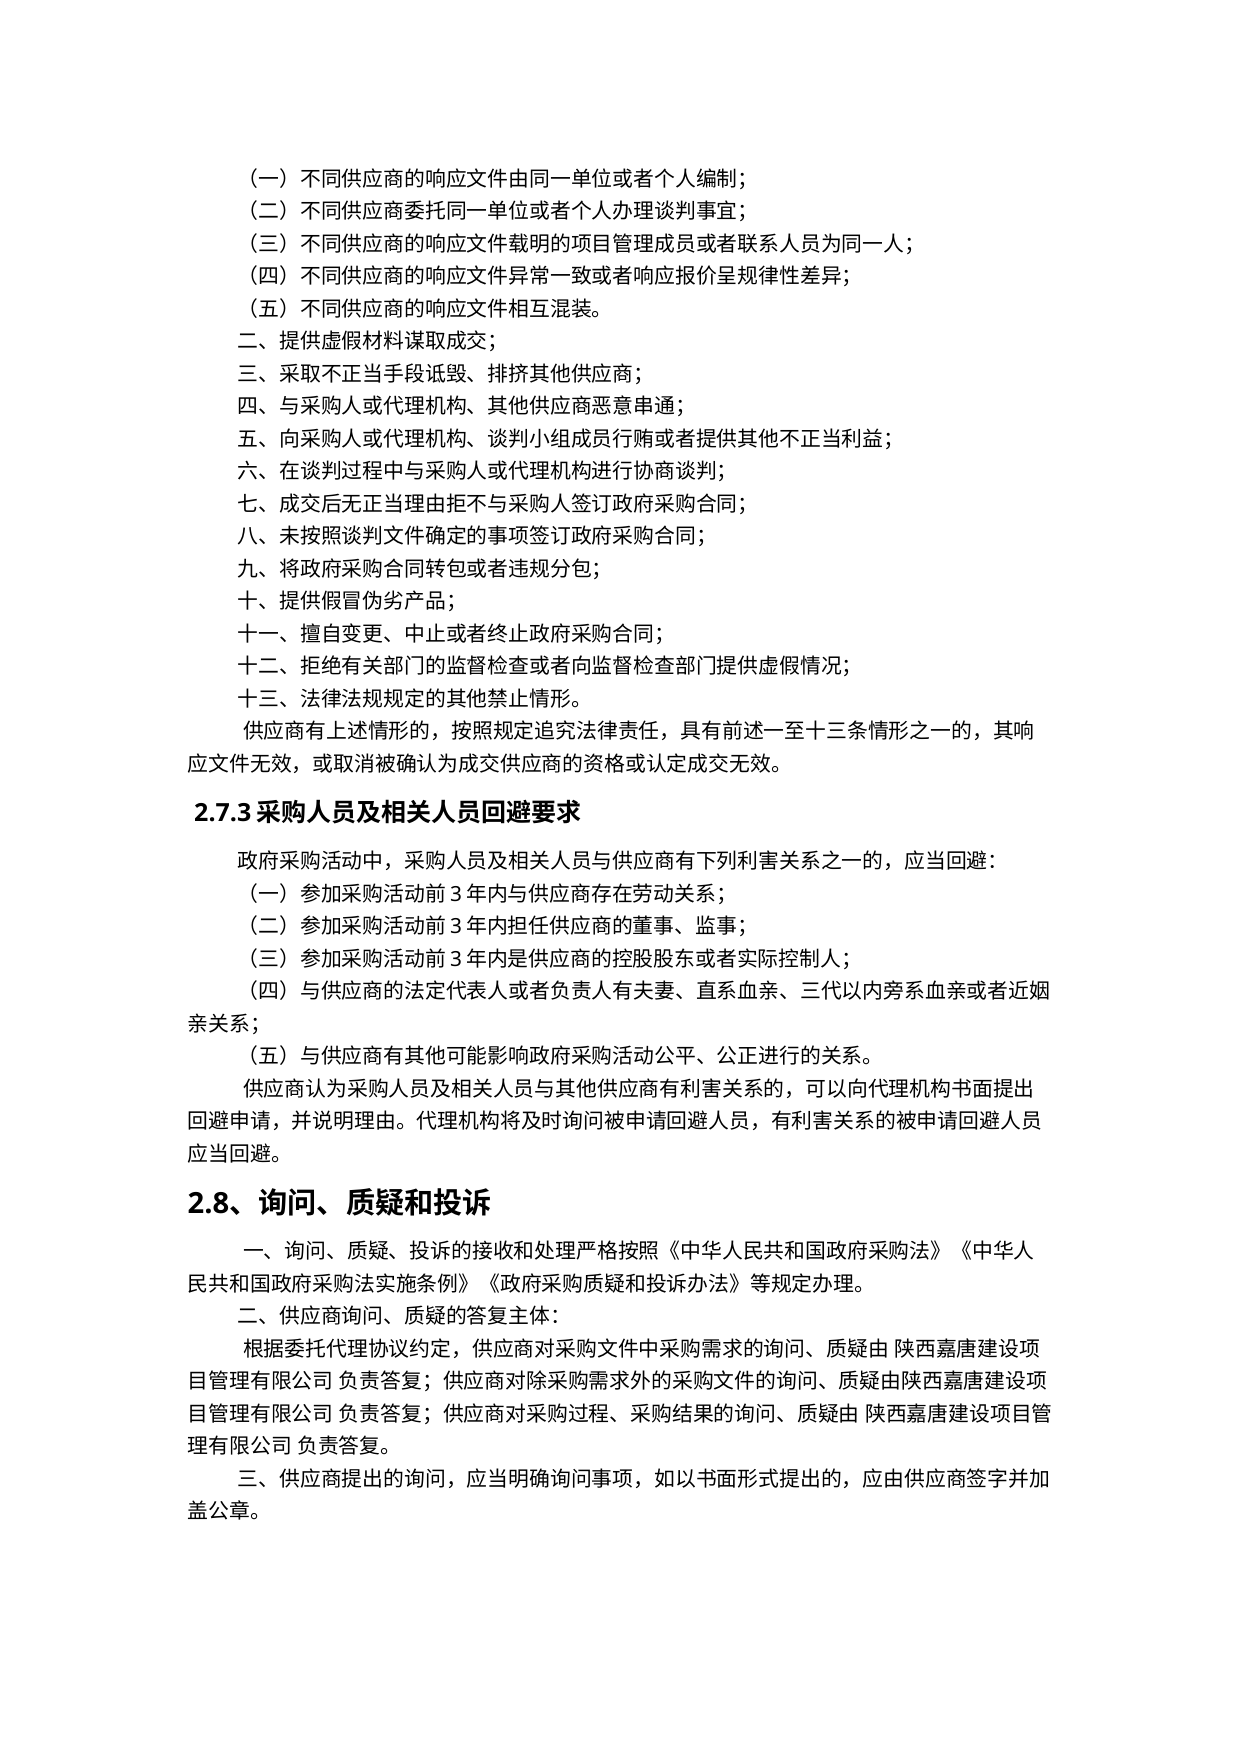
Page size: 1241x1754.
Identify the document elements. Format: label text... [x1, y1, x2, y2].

text （一）不同供应商的响应文件由同一单位或者个人编制； [187, 162, 1053, 194]
text 六、在谈判过程中与采购人或代理机构进行协商谈判； [187, 454, 1053, 487]
text （二）不同供应商委托同一单位或者个人办理谈判事宜； [187, 194, 1053, 227]
text 五、向采购人或代理机构、谈判小组成员行贿或者提供其他不正当利益； [187, 422, 1053, 454]
text （五）不同供应商的响应文件相互混装。 [187, 292, 1053, 324]
text （三）不同供应商的响应文件载明的项目管理成员或者联系人员为同一人； [187, 227, 1053, 259]
text （四）不同供应商的响应文件异常一致或者响应报价呈规律性差异； [187, 259, 1053, 292]
text （一）参加采购活动前3年内与供应商存在劳动关系； [187, 877, 1053, 909]
text 二、提供虚假材料谋取成交； [187, 324, 1053, 357]
text 二、供应商询问、质疑的答复主体： [187, 1299, 1053, 1332]
text 三、采取不正当手段诋毁、排挤其他供应商； [187, 357, 1053, 389]
text （三）参加采购活动前3年内是供应商的控股股东或者实际控制人； [187, 942, 1053, 974]
text 四、与采购人或代理机构、其他供应商恶意串通； [187, 389, 1053, 422]
text 2.7.3采购人员及相关人员回避要求 [187, 779, 1053, 844]
text 政府采购活动中，采购人员及相关人员与供应商有下列利害关系之一的，应当回避： [187, 844, 1053, 877]
text 一、询问、质疑、投诉的接收和处理严格按照《中华人民共和国政府采购法》《中华人民共和国政府采购法实施条例》《政府采购质疑和投诉办法》等规定办理。 [187, 1234, 1053, 1299]
text 十三、法律法规规定的其他禁止情形。 [187, 682, 1053, 714]
text 三、供应商提出的询问，应当明确询问事项，如以书面形式提出的，应由供应商签字并加盖公章。 [187, 1462, 1053, 1527]
text 2.8、询问、质疑和投诉 [187, 1169, 1053, 1234]
text 九、将政府采购合同转包或者违规分包； [187, 552, 1053, 584]
text （四）与供应商的法定代表人或者负责人有夫妻、直系血亲、三代以内旁系血亲或者近姻亲关系； [187, 974, 1053, 1039]
text 根据委托代理协议约定，供应商对采购文件中采购需求的询问、质疑由 陕西嘉唐建设项目管理有限公司 负责答复；供应商对除采购需求外的采购文件的询问、质疑由陕西嘉唐建设项目管理有限公司 负责答复；供应商对采购过程、采购结果的询问、质疑由 陕西嘉唐建设项目管理有限公司 负责答复。 [187, 1332, 1053, 1462]
text 供应商认为采购人员及相关人员与其他供应商有利害关系的，可以向代理机构书面提出回避申请，并说明理由。代理机构将及时询问被申请回避人员，有利害关系的被申请回避人员应当回避。 [187, 1072, 1053, 1169]
text 十一、擅自变更、中止或者终止政府采购合同； [187, 617, 1053, 649]
text 七、成交后无正当理由拒不与采购人签订政府采购合同； [187, 487, 1053, 519]
text 供应商有上述情形的，按照规定追究法律责任，具有前述一至十三条情形之一的，其响应文件无效，或取消被确认为成交供应商的资格或认定成交无效。 [187, 714, 1053, 779]
text （二）参加采购活动前3年内担任供应商的董事、监事； [187, 909, 1053, 942]
text 八、未按照谈判文件确定的事项签订政府采购合同； [187, 519, 1053, 552]
text 十、提供假冒伪劣产品； [187, 584, 1053, 617]
text 十二、拒绝有关部门的监督检查或者向监督检查部门提供虚假情况； [187, 649, 1053, 682]
text （五）与供应商有其他可能影响政府采购活动公平、公正进行的关系。 [187, 1039, 1053, 1072]
